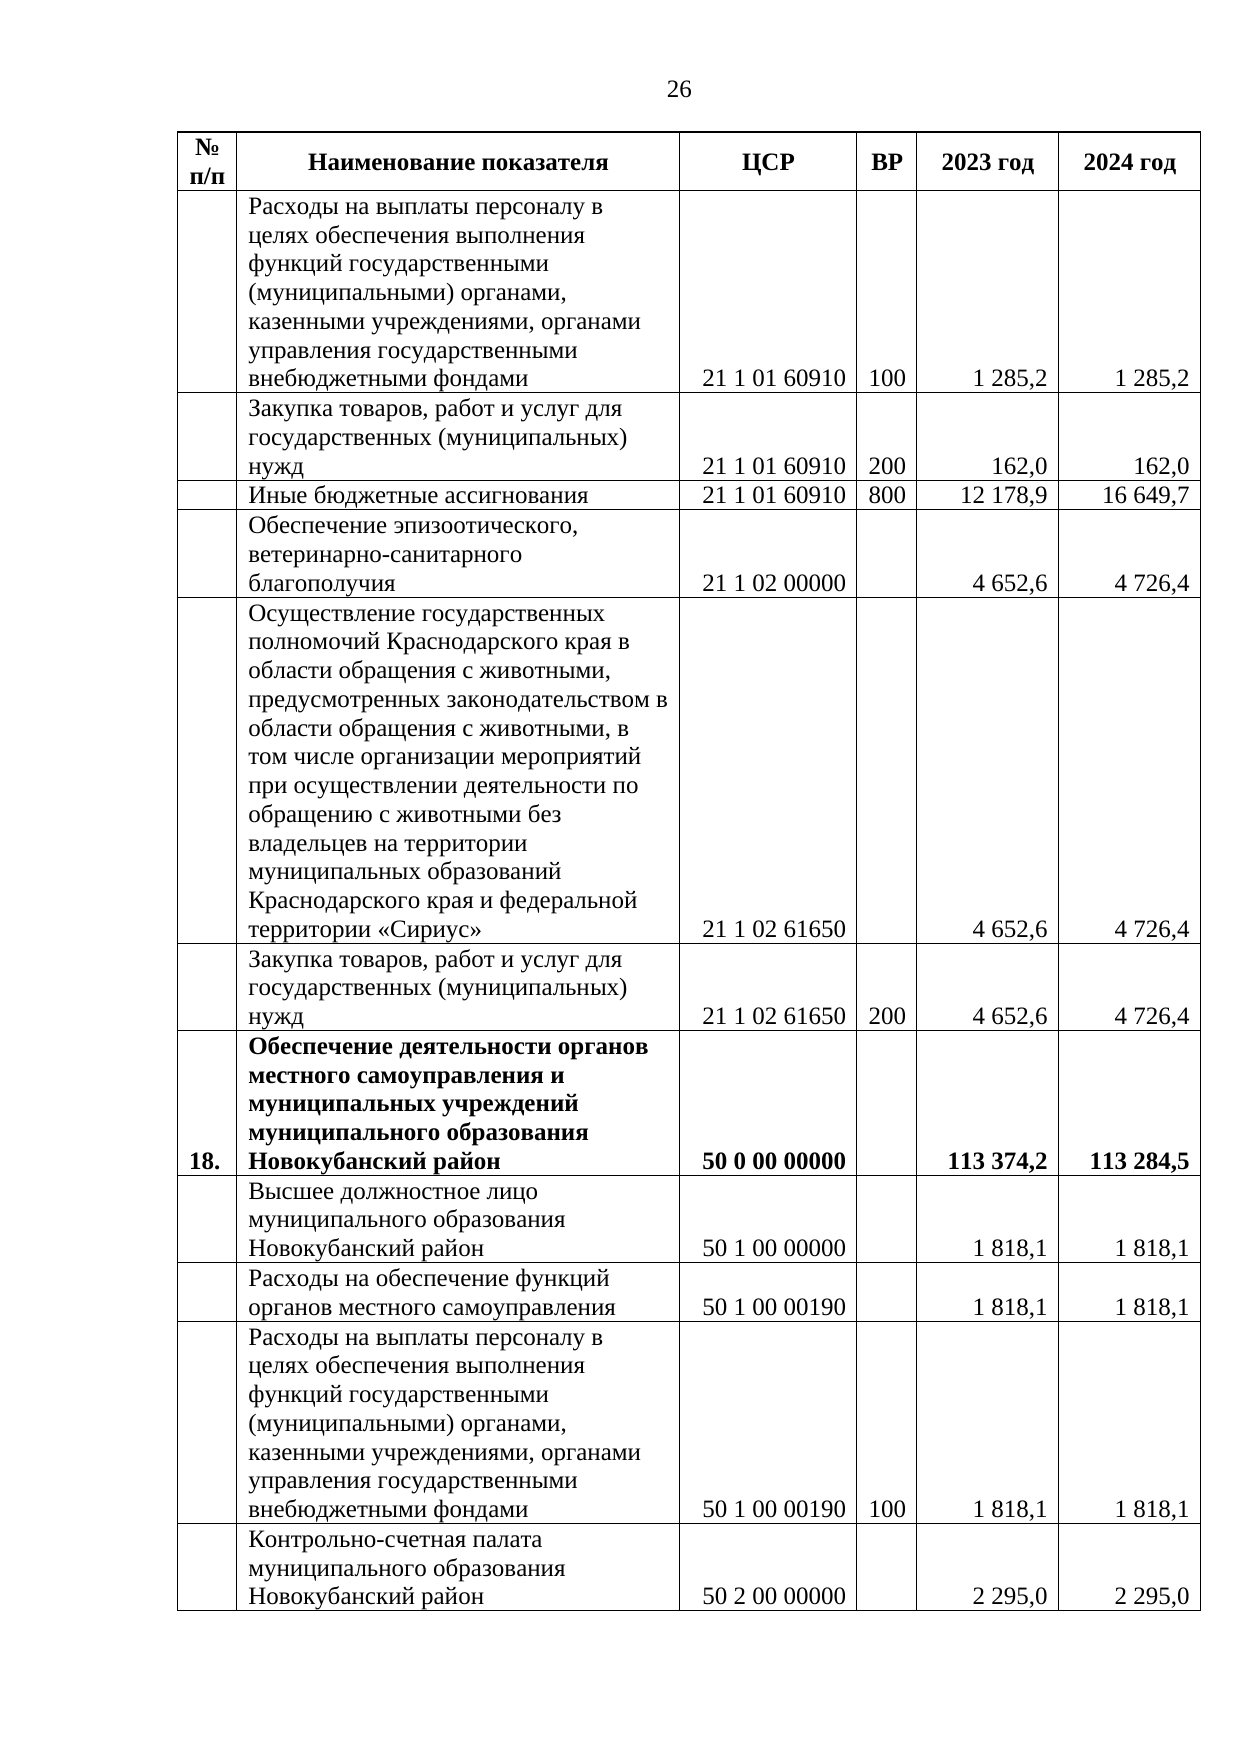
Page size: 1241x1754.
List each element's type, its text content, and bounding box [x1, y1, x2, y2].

table_cell [857, 1031, 916, 1175]
table_cell Высшее должностное лицо муниципального образования Новокубанский район [237, 1176, 679, 1262]
table_cell 1 818,1 [917, 1263, 1058, 1321]
table_cell [857, 1524, 916, 1610]
table_cell 4 726,4 [1059, 510, 1200, 597]
table_cell Закупка товаров, работ и услуг для государственных (муниципальных) нужд [237, 393, 679, 479]
table_cell Осуществление государственных полномочий Краснодарского края в области обращения с животными, предусмотренных законодательством в области обращения с животными, в том числе организации мероприятий при осуществлении деятельности по обращению с животными без владельцев на территории муниципальных образований Краснодарского края и федеральной территории «Сириус» [237, 598, 679, 943]
table_cell [857, 598, 916, 943]
table_cell 100 [857, 191, 916, 392]
table_cell [178, 1263, 236, 1321]
table_header 2023 год [917, 133, 1058, 190]
table_cell 1 818,1 [917, 1322, 1058, 1523]
table_cell [857, 1176, 916, 1262]
table_cell 4 652,6 [917, 598, 1058, 943]
table_cell [178, 510, 236, 597]
table_cell [178, 393, 236, 479]
table_cell 800 [857, 481, 916, 509]
table_cell [178, 481, 236, 509]
table_cell 21 1 02 61650 [680, 598, 856, 943]
table_cell Обеспечение деятельности органов местного самоуправления и муниципальных учреждений муниципального образования Новокубанский район [237, 1031, 679, 1175]
table_cell 1 818,1 [917, 1176, 1058, 1262]
table_cell 50 2 00 00000 [680, 1524, 856, 1610]
table_cell 21 1 02 61650 [680, 944, 856, 1030]
table_cell 113 284,5 [1059, 1031, 1200, 1175]
table_cell 100 [857, 1322, 916, 1523]
table_cell 2 295,0 [917, 1524, 1058, 1610]
table_cell [178, 1524, 236, 1610]
table_cell [857, 510, 916, 597]
table_cell [178, 1322, 236, 1523]
table_cell [178, 191, 236, 392]
table_cell Иные бюджетные ассигнования [237, 481, 679, 509]
table_cell 18. [178, 1031, 236, 1175]
table_cell 1 285,2 [917, 191, 1058, 392]
table_cell 200 [857, 393, 916, 479]
table_cell [857, 1263, 916, 1321]
table_cell [178, 1176, 236, 1262]
table_cell 200 [857, 944, 916, 1030]
table_header ЦСР [680, 133, 856, 190]
table_cell 21 1 01 60910 [680, 481, 856, 509]
table_cell Контрольно-счетная палата муниципального образования Новокубанский район [237, 1524, 679, 1610]
table_cell 21 1 01 60910 [680, 393, 856, 479]
table_cell Расходы на обеспечение функций органов местного самоуправления [237, 1263, 679, 1321]
table_cell 4 726,4 [1059, 598, 1200, 943]
table_cell 4 726,4 [1059, 944, 1200, 1030]
table_cell 1 818,1 [1059, 1263, 1200, 1321]
table_cell Обеспечение эпизоотического, ветеринарно-санитарного благополучия [237, 510, 679, 597]
table_cell 50 1 00 00190 [680, 1263, 856, 1321]
table_cell 162,0 [1059, 393, 1200, 479]
table_cell 21 1 01 60910 [680, 191, 856, 392]
table_cell 50 1 00 00000 [680, 1176, 856, 1262]
table_header 2024 год [1059, 133, 1200, 190]
table_cell [178, 944, 236, 1030]
table_cell 113 374,2 [917, 1031, 1058, 1175]
table_cell 1 285,2 [1059, 191, 1200, 392]
table_cell 4 652,6 [917, 944, 1058, 1030]
table_cell 50 1 00 00190 [680, 1322, 856, 1523]
table_cell [178, 598, 236, 943]
table_header № п/п [178, 133, 236, 190]
table_cell 12 178,9 [917, 481, 1058, 509]
table_cell Закупка товаров, работ и услуг для государственных (муниципальных) нужд [237, 944, 679, 1030]
table_cell 21 1 02 00000 [680, 510, 856, 597]
table_header ВР [857, 133, 916, 190]
table_cell 2 295,0 [1059, 1524, 1200, 1610]
table_cell 162,0 [917, 393, 1058, 479]
table_cell 1 818,1 [1059, 1176, 1200, 1262]
table_cell 50 0 00 00000 [680, 1031, 856, 1175]
table_header Наименование показателя [237, 133, 679, 190]
table_cell 4 652,6 [917, 510, 1058, 597]
table_cell 1 818,1 [1059, 1322, 1200, 1523]
table_cell 16 649,7 [1059, 481, 1200, 509]
